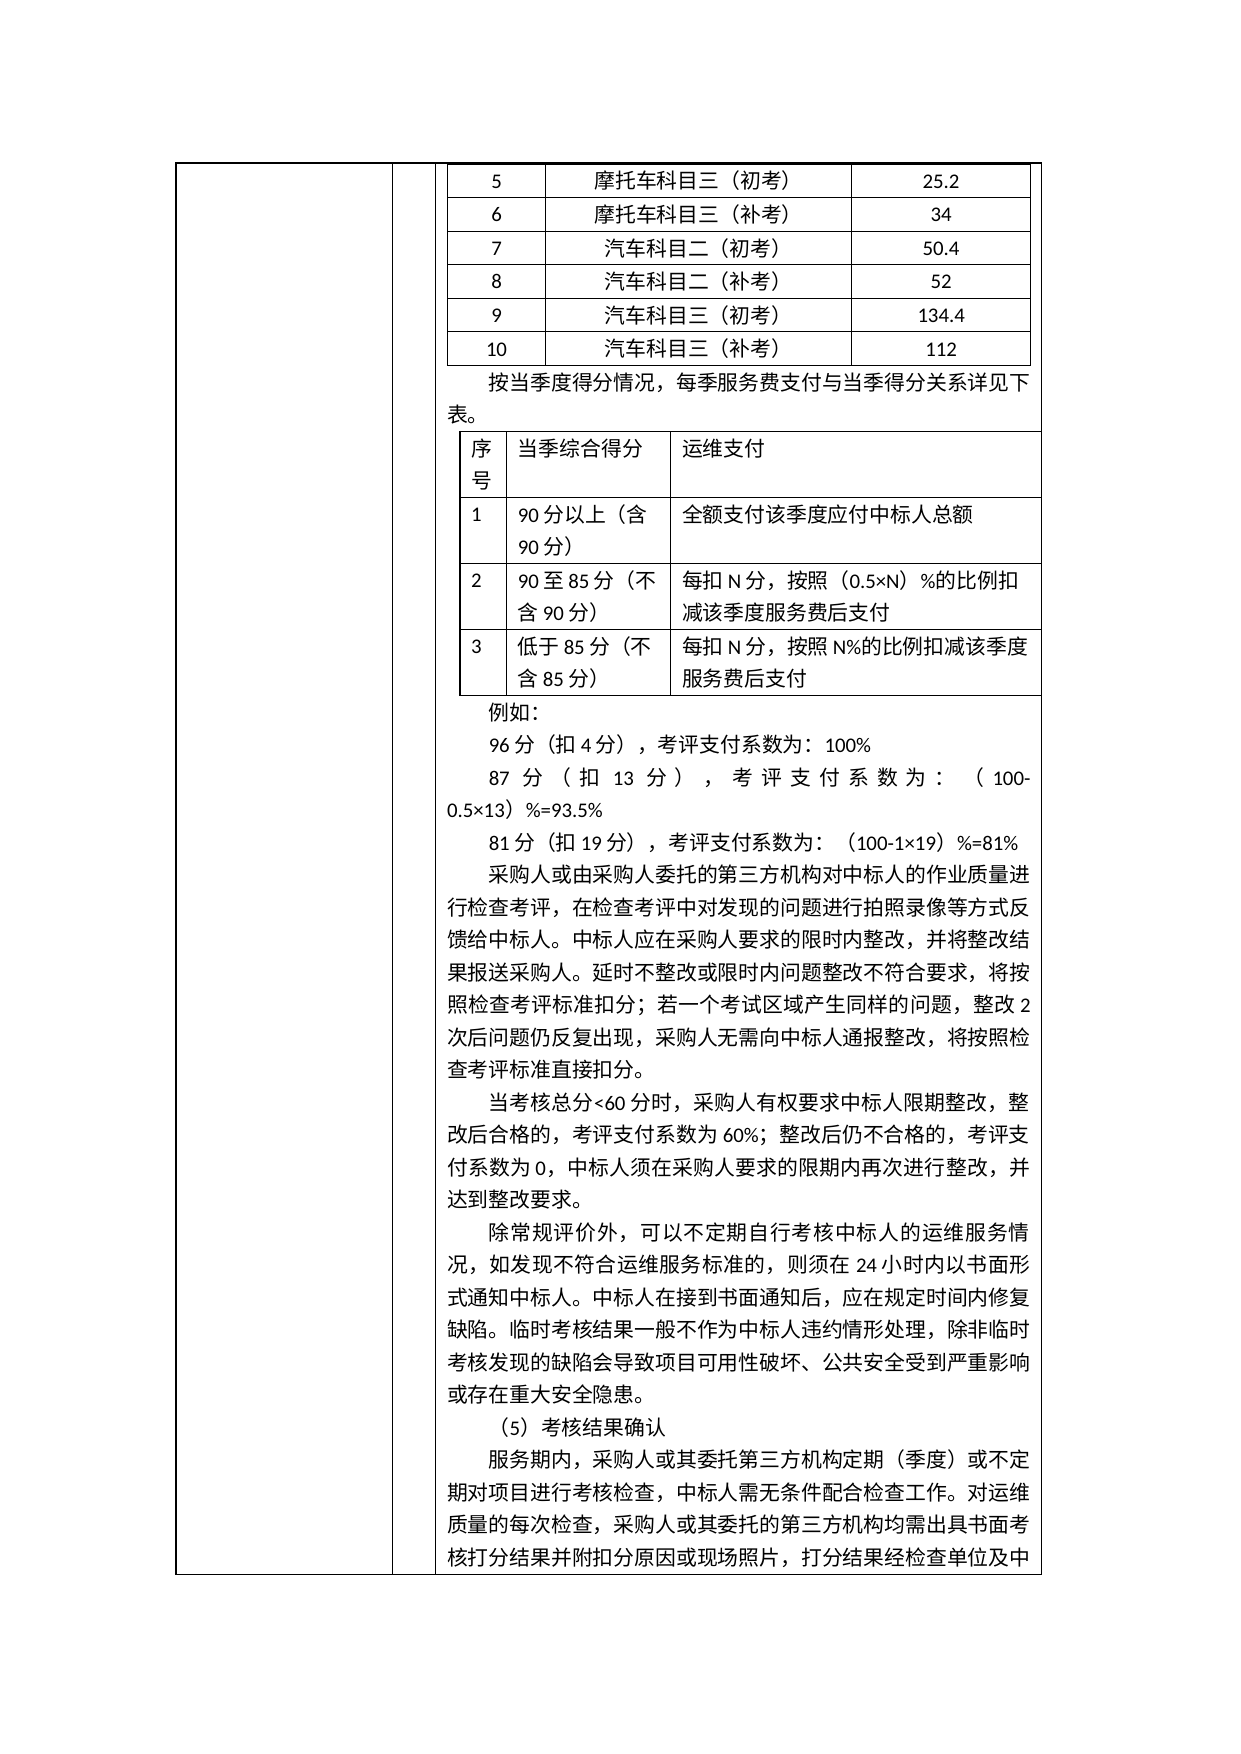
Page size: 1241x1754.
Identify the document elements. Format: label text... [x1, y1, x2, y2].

table_cell [177, 164, 392, 1573]
table_cell 4 [393, 164, 435, 1573]
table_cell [436, 164, 1041, 1573]
